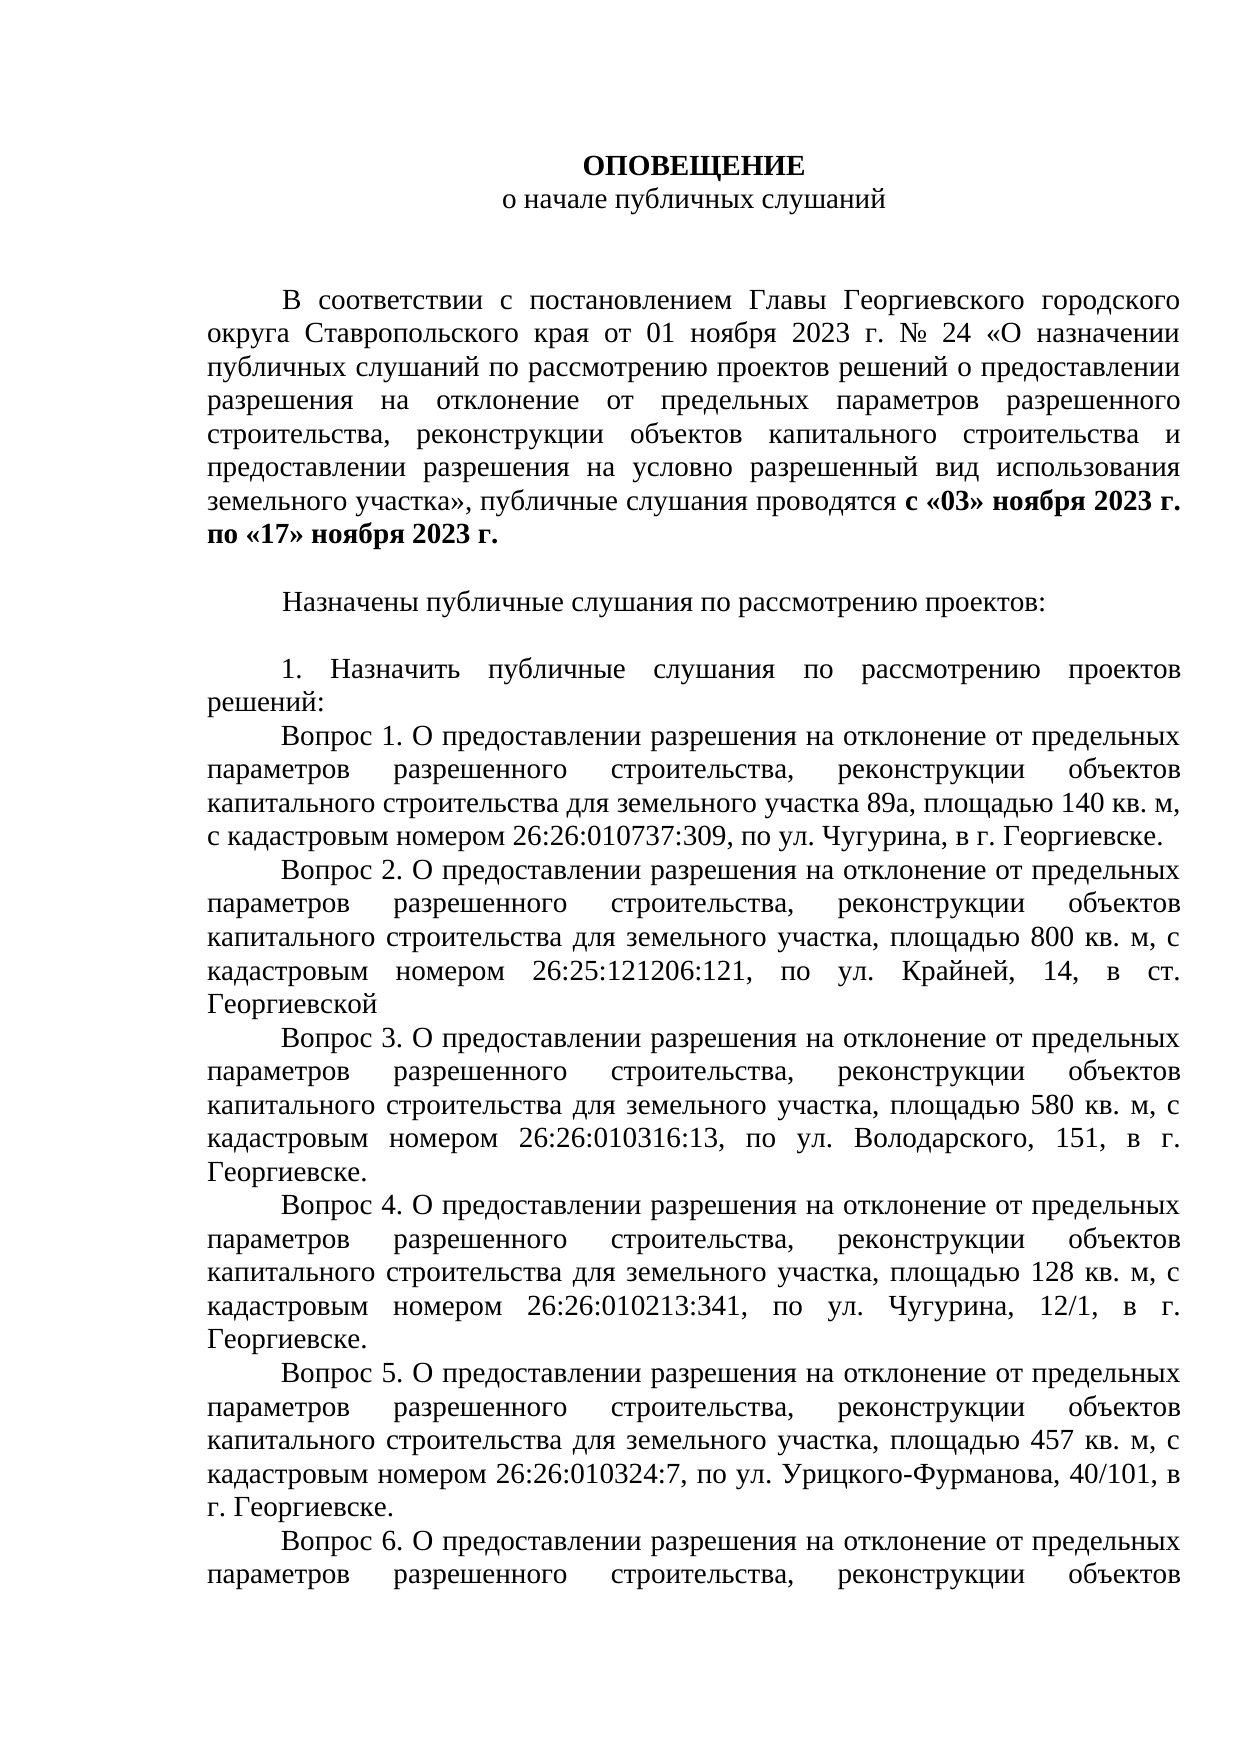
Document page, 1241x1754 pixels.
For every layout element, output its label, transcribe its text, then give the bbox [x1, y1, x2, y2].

text Вопрос 1. О предоставлении разрешения на отклонение от предельных параметров разрешенного строительства, реконструкции объектов капитального строительства для земельного участка 89а, площадью 140 кв. м, с кадастровым номером 26:26:010737:309, по ул. Чугурина, в г. Георгиевске. [207, 718, 1181, 852]
text Вопрос 2. О предоставлении разрешения на отклонение от предельных параметров разрешенного строительства, реконструкции объектов капитального строительства для земельного участка, площадью 800 кв. м, с кадастровым номером 26:25:121206:121, по ул. Крайней, 14, в ст. Георгиевской [207, 852, 1181, 1020]
text Вопрос 3. О предоставлении разрешения на отклонение от предельных параметров разрешенного строительства, реконструкции объектов капитального строительства для земельного участка, площадью 580 кв. м, с кадастровым номером 26:26:010316:13, по ул. Володарского, 151, в г. Георгиевске. [207, 1020, 1181, 1187]
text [207, 1523, 1181, 1590]
text В соответствии с постановлением Главы Георгиевского городского округа Ставропольского края от 01 ноября 2023 г. № 24 «О назначении публичных слушаний по рассмотрению проектов решений о предоставлении разрешения на отклонение от предельных параметров разрешенного строительства, реконструкции объектов капитального строительства и предоставлении разрешения на условно разрешенный вид использования земельного участка», публичные слушания проводятся с «03» ноября 2023 г. по «17» ноября 2023 г. [207, 282, 1181, 550]
text Назначены публичные слушания по рассмотрению проектов: [207, 584, 1181, 617]
text о начале публичных слушаний [207, 181, 1181, 215]
text ОПОВЕЩЕНИЕ [207, 148, 1181, 181]
text Вопрос 5. О предоставлении разрешения на отклонение от предельных параметров разрешенного строительства, реконструкции объектов капитального строительства для земельного участка, площадью 457 кв. м, с кадастровым номером 26:26:010324:7, по ул. Урицкого-Фурманова, 40/101, в г. Георгиевске. [207, 1355, 1181, 1523]
text Вопрос 4. О предоставлении разрешения на отклонение от предельных параметров разрешенного строительства, реконструкции объектов капитального строительства для земельного участка, площадью 128 кв. м, с кадастровым номером 26:26:010213:341, по ул. Чугурина, 12/1, в г. Георгиевске. [207, 1187, 1181, 1355]
text 1. Назначить публичные слушания по рассмотрению проектов решений: [207, 651, 1181, 718]
